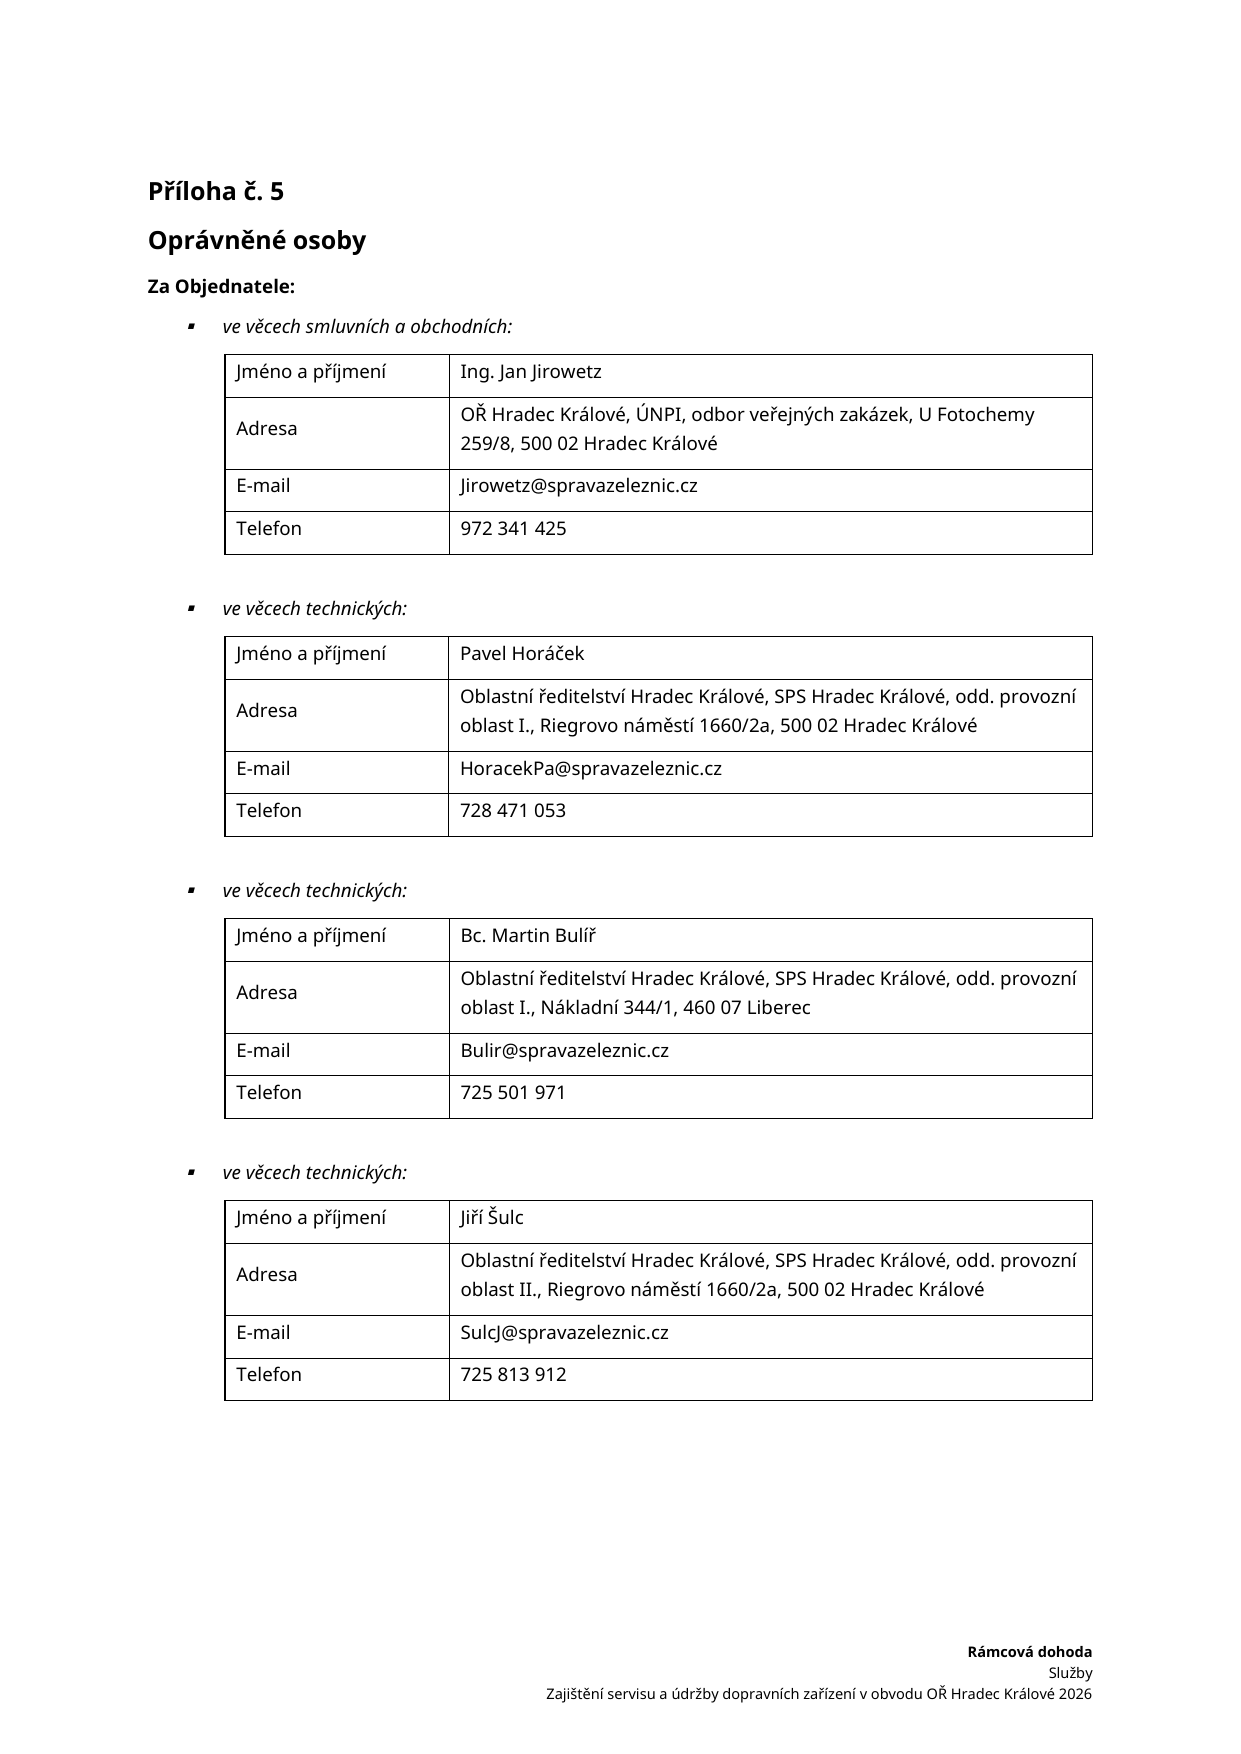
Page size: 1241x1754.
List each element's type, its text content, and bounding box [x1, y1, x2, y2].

table_header Jméno a příjmení [226, 919, 449, 961]
table_header Bc. Martin Bulíř [450, 919, 1092, 961]
table_header Jiří Šulc [450, 1201, 1092, 1243]
table_cell 728 471 053 [449, 794, 1092, 836]
table_cell HoracekPa@spravazeleznic.cz [449, 752, 1092, 793]
table_cell 725 813 912 [450, 1359, 1092, 1400]
table_cell 725 501 971 [450, 1076, 1092, 1118]
table_header Jméno a příjmení [226, 637, 448, 679]
table_cell 972 341 425 [450, 512, 1092, 554]
table_cell E-mail [226, 752, 448, 793]
table_cell Telefon [226, 512, 449, 554]
table_cell Telefon [226, 1359, 449, 1400]
text Oprávněné osoby [148, 223, 1093, 257]
table_cell E-mail [226, 470, 449, 511]
table_cell Oblastní ředitelství Hradec Králové, SPS Hradec Králové, odd. provozní oblast II., Riegrovo náměstí 1660/2a, 500 02 Hradec Králové [450, 1244, 1092, 1315]
text Příloha č. 5 [148, 173, 1093, 207]
list ve věcech technických: [185, 1160, 1093, 1185]
table_cell Adresa [226, 398, 449, 468]
table_cell Adresa [226, 1244, 449, 1315]
list ve věcech smluvních a obchodních: [185, 313, 1093, 339]
table_cell Oblastní ředitelství Hradec Králové, SPS Hradec Králové, odd. provozní oblast I., Riegrovo náměstí 1660/2a, 500 02 Hradec Králové [449, 680, 1092, 751]
list ve věcech technických: [185, 878, 1093, 903]
table_cell Bulir@spravazeleznic.cz [450, 1034, 1092, 1075]
table_cell Oblastní ředitelství Hradec Králové, SPS Hradec Králové, odd. provozní oblast I., Nákladní 344/1, 460 07 Liberec [450, 962, 1092, 1033]
table_header Ing. Jan Jirowetz [450, 355, 1092, 397]
table_cell E-mail [226, 1034, 449, 1075]
table_cell Adresa [226, 962, 449, 1033]
table_cell Jirowetz@spravazeleznic.cz [450, 470, 1092, 511]
table_header Jméno a příjmení [226, 355, 449, 397]
text Za Objednatele: [148, 273, 1093, 298]
table_cell Telefon [226, 1076, 449, 1118]
table_header Jméno a příjmení [226, 1201, 449, 1243]
table_header Pavel Horáček [449, 637, 1092, 679]
table_cell E-mail [226, 1316, 449, 1357]
table_cell Telefon [226, 794, 448, 836]
table_cell OŘ Hradec Králové, ÚNPI, odbor veřejných zakázek, U Fotochemy 259/8, 500 02 Hradec Králové [450, 398, 1092, 468]
list ve věcech technických: [185, 596, 1093, 621]
table_cell Adresa [226, 680, 448, 751]
table_cell SulcJ@spravazeleznic.cz [450, 1316, 1092, 1357]
